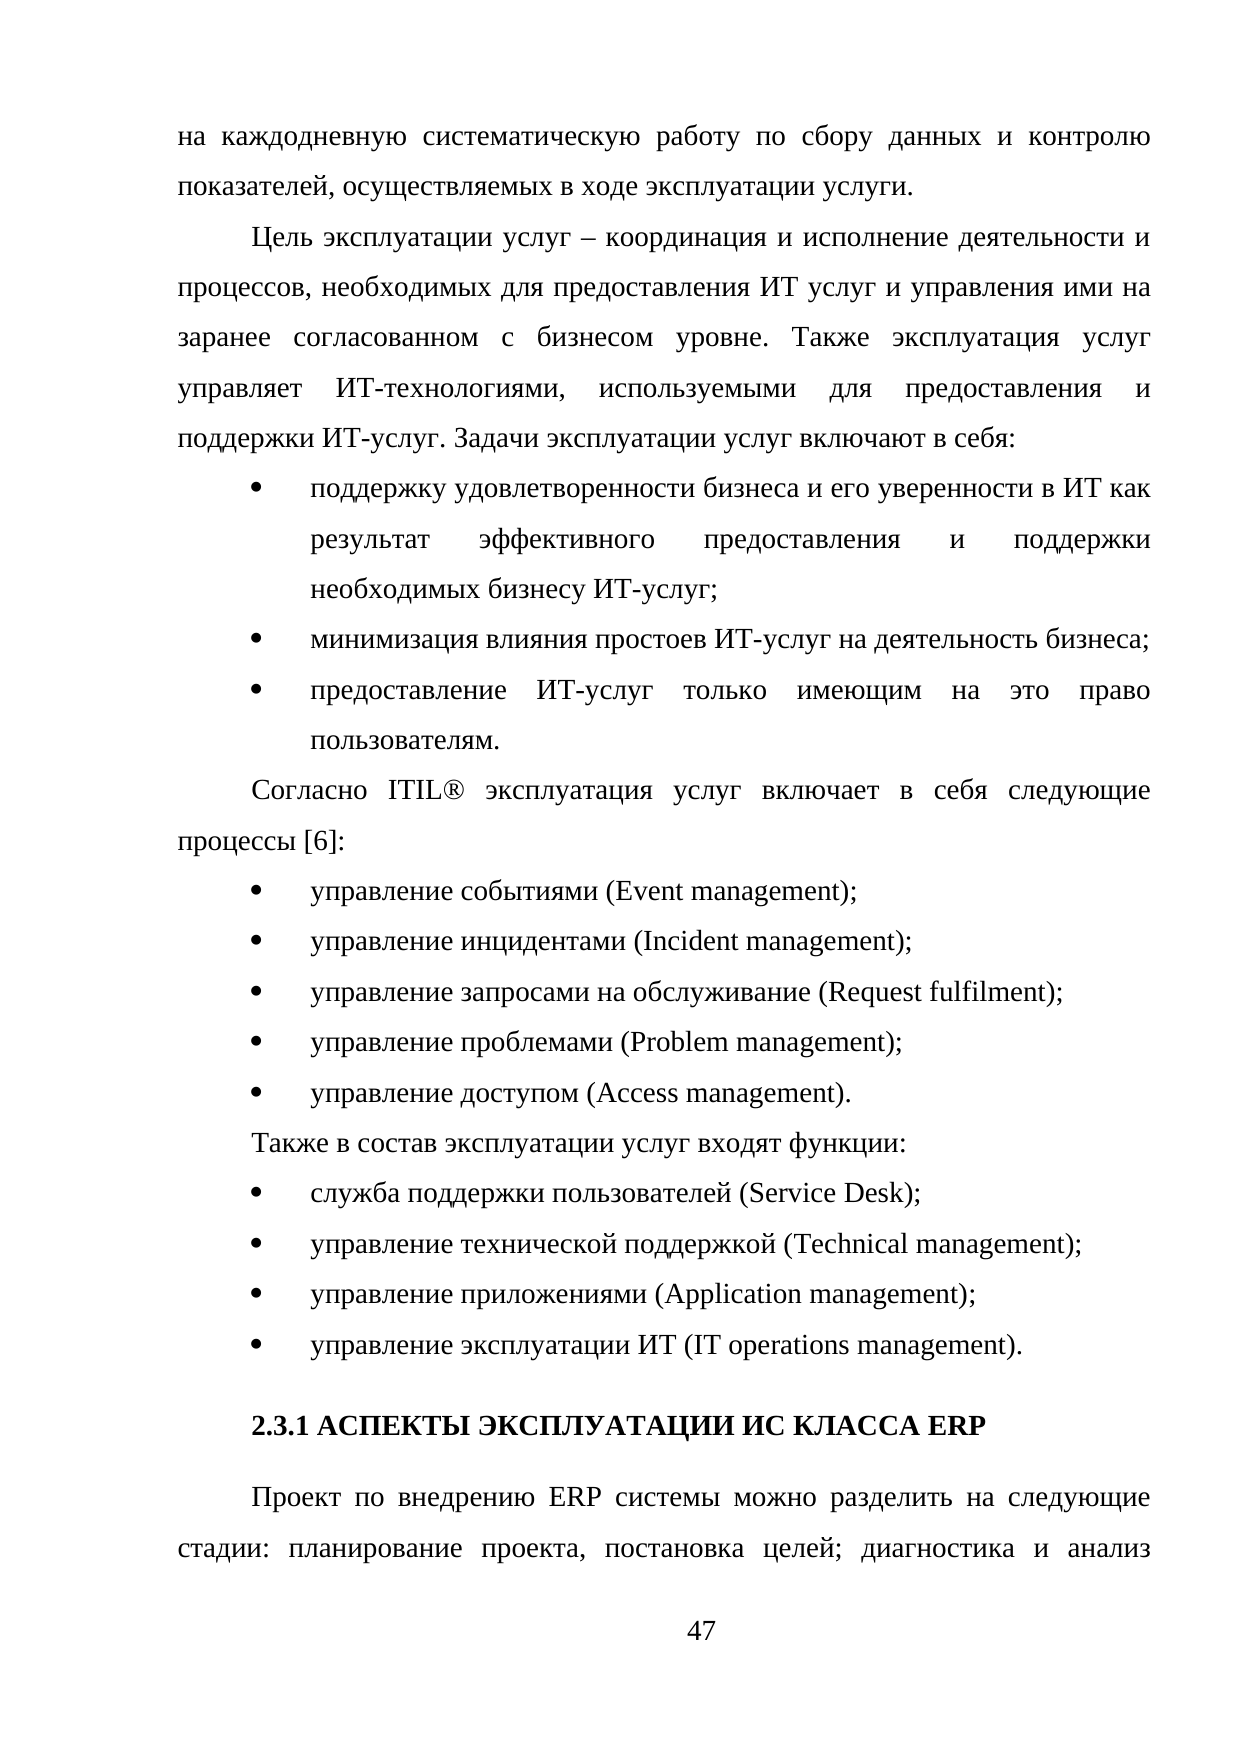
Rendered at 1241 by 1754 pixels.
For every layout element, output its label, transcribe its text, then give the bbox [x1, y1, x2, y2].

list поддержку удовлетворенности бизнеса и его уверенности в ИТ как результат эффективного предоставления и поддержки необходимых бизнесу ИТ-услуг; [251, 470, 1152, 604]
text Цель эксплуатации услуг – координация и исполнение деятельности и процессов, необходимых для предоставления ИТ услуг и управления ими на заранее согласованном с бизнесом уровне. Также эксплуатация услуг управляет ИТ-технологиями, используемыми для предоставления и поддержки ИТ-услуг. Задачи эксплуатации услуг включают в себя: [177, 219, 1152, 453]
text Также в состав эксплуатации услуг входят функции: [177, 1125, 1152, 1159]
list управление инцидентами (Incident management); [251, 923, 1152, 957]
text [177, 118, 1152, 202]
list управление эксплуатации ИТ (IT operations management). [251, 1327, 1152, 1360]
list управление доступом (Access management). [251, 1075, 1152, 1108]
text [177, 1479, 1152, 1563]
list управление запросами на обслуживание (Request fulfilment); [251, 974, 1152, 1008]
list предоставление ИТ-услуг только имеющим на это право пользователям. [251, 672, 1152, 756]
list служба поддержки пользователей (Service Desk); [251, 1176, 1152, 1209]
list управление событиями (Event management); [251, 873, 1152, 907]
list управление технической поддержкой (Technical management); [251, 1226, 1152, 1259]
list управление приложениями (Application management); [251, 1276, 1152, 1310]
subtitle 2.3.1 Аспекты эксплуатации ИС класса erp [177, 1408, 1152, 1442]
text Согласно ITIL® эксплуатация услуг включает в себя следующие процессы [6]: [177, 772, 1152, 856]
list минимизация влияния простоев ИТ-услуг на деятельность бизнеса; [251, 621, 1152, 655]
list управление проблемами (Problem management); [251, 1024, 1152, 1058]
